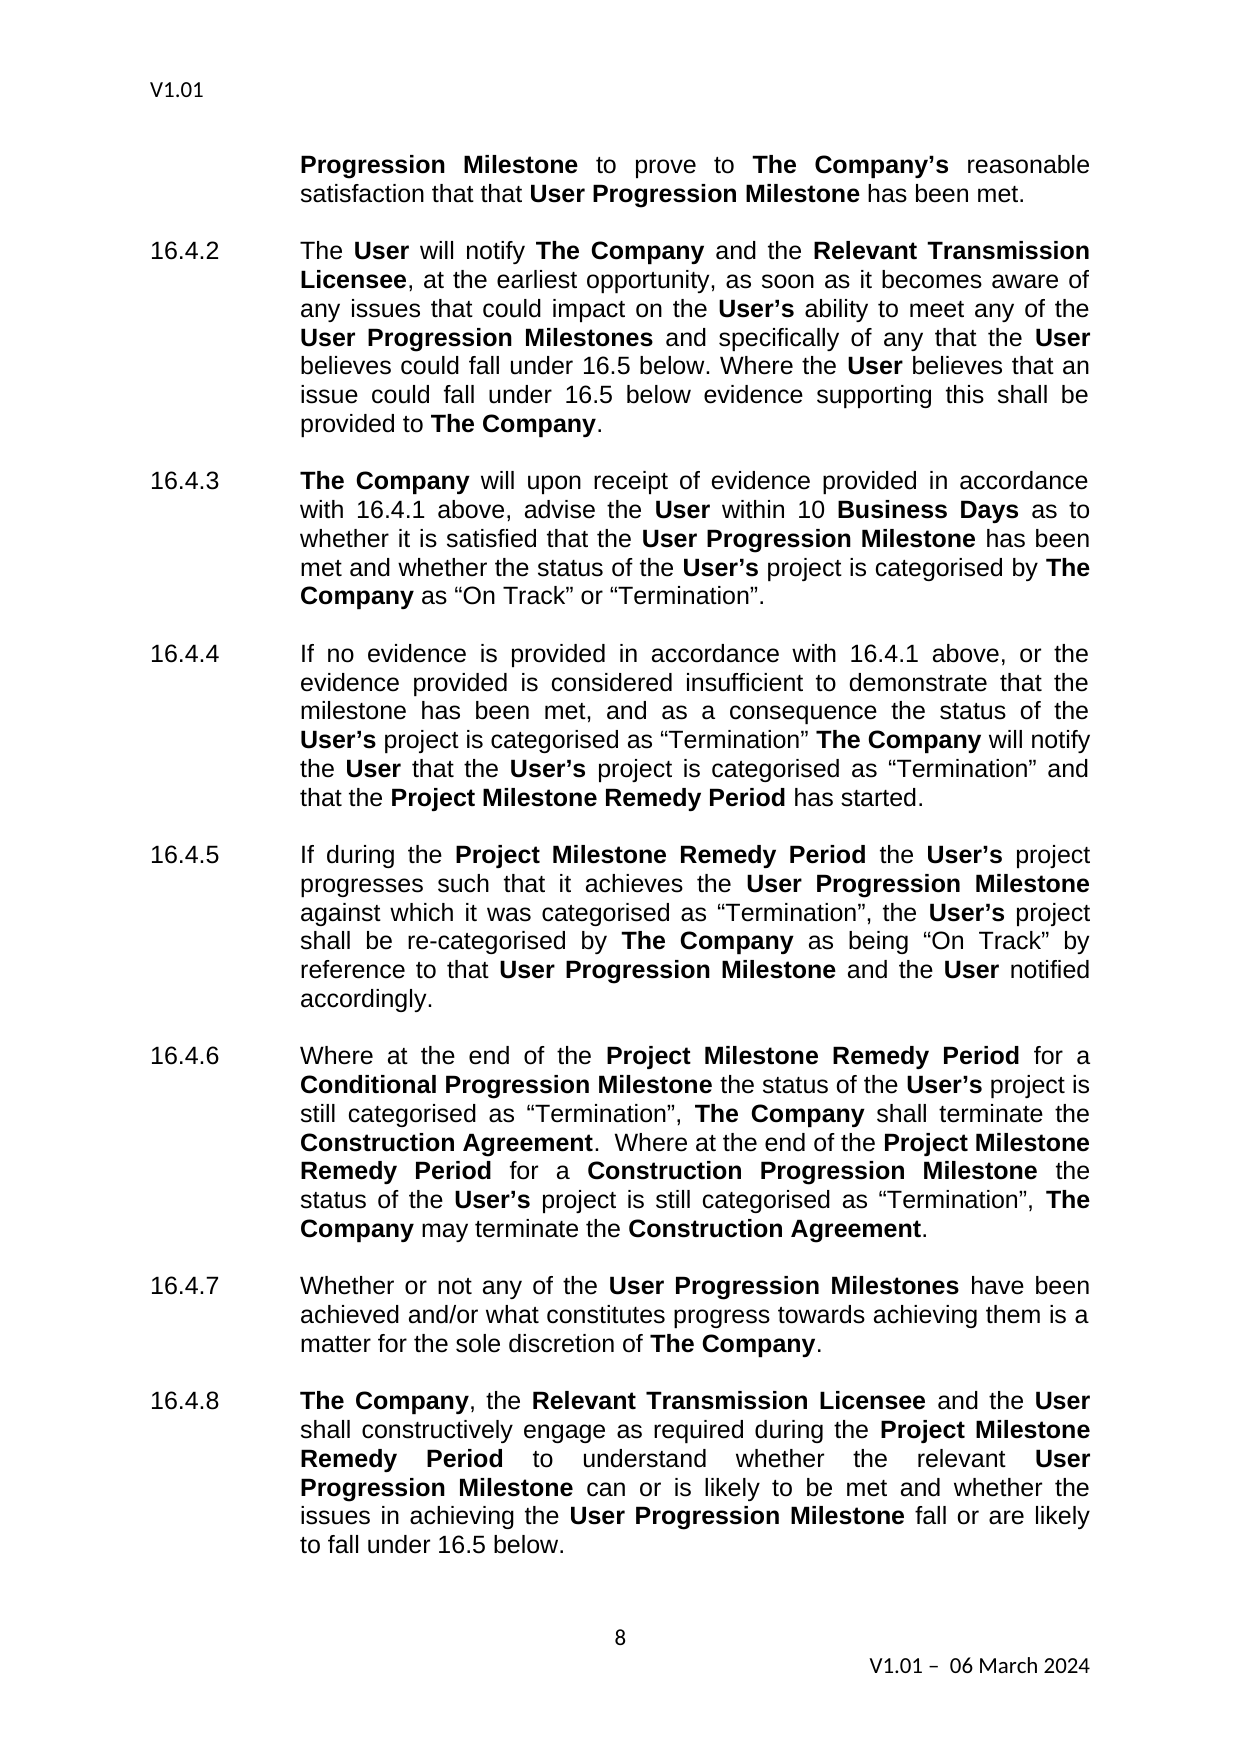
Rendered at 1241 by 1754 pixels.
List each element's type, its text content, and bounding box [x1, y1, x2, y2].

text 16.4.2 The User will notify The Company and the Relevant Transmission Licensee, at the earliest opportunity, as soon as it becomes aware of any issues that could impact on the User’s ability to meet any of the User Progression Milestones and specifically of any that the User believes could fall under 16.5 below. Where the User believes that an issue could fall under 16.5 below evidence supporting this shall be provided to The Company. [150, 236, 1090, 437]
text 16.4.4 If no evidence is provided in accordance with 16.4.1 above, or the evidence provided is considered insufficient to demonstrate that the milestone has been met, and as a consequence the status of the User’s project is categorised as “Termination” The Company will notify the User that the User’s project is categorised as “Termination” and that the Project Milestone Remedy Period has started. [150, 639, 1090, 811]
text 16.4.7 Whether or not any of the User Progression Milestones have been achieved and/or what constitutes progress towards achieving them is a matter for the sole discretion of The Company. [150, 1271, 1090, 1357]
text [150, 150, 1090, 207]
text 16.4.8 The Company, the Relevant Transmission Licensee and the User shall constructively engage as required during the Project Milestone Remedy Period to understand whether the relevant User Progression Milestone can or is likely to be met and whether the issues in achieving the User Progression Milestone fall or are likely to fall under 16.5 below. [150, 1386, 1090, 1559]
text 16.4.6 Where at the end of the Project Milestone Remedy Period for a Conditional Progression Milestone the status of the User’s project is still categorised as “Termination”, The Company shall terminate the Construction Agreement. Where at the end of the Project Milestone Remedy Period for a Construction Progression Milestone the status of the User’s project is still categorised as “Termination”, The Company may terminate the Construction Agreement. [150, 1041, 1090, 1242]
text 16.4.3 The Company will upon receipt of evidence provided in accordance with 16.4.1 above, advise the User within 10 Business Days as to whether it is satisfied that the User Progression Milestone has been met and whether the status of the User’s project is categorised by The Company as “On Track” or “Termination”. [150, 466, 1090, 610]
text 16.4.5 If during the Project Milestone Remedy Period the User’s project progresses such that it achieves the User Progression Milestone against which it was categorised as “Termination”, the User’s project shall be re-categorised by The Company as being “On Track” by reference to that User Progression Milestone and the User notified accordingly. [150, 840, 1090, 1012]
